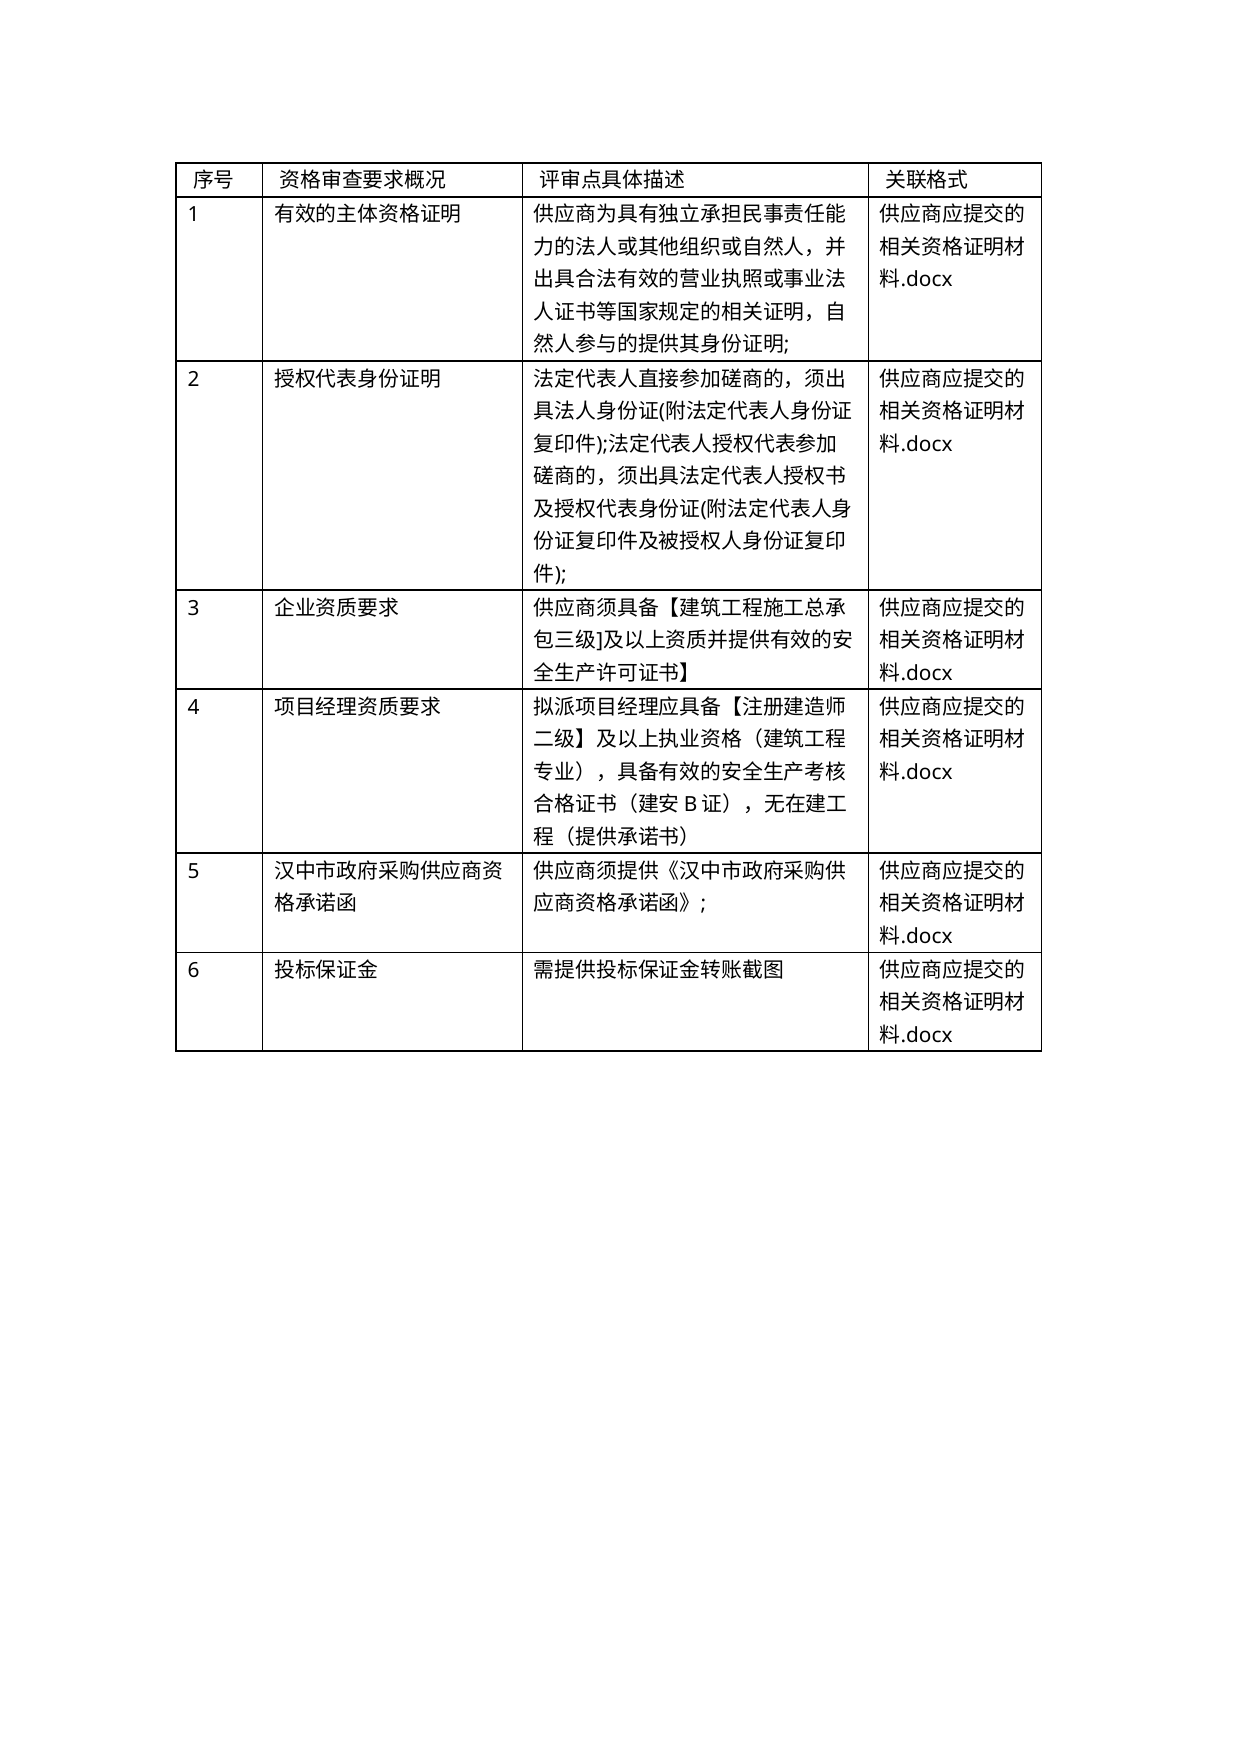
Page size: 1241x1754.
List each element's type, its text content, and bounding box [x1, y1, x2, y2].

table_cell 汉中市政府采购供应商资格承诺函 [263, 854, 522, 951]
table_cell 供应商应提交的相关资格证明材料.docx [869, 953, 1041, 1050]
table_cell 供应商应提交的相关资格证明材料.docx [869, 854, 1041, 951]
table_cell 5 [177, 854, 262, 951]
table_cell 拟派项目经理应具备【注册建造师二级】及以上执业资格（建筑工程专业），具备有效的安全生产考核合格证书（建安B证），无在建工程（提供承诺书） [523, 690, 868, 852]
table_cell 4 [177, 690, 262, 852]
table_cell 6 [177, 953, 262, 1050]
table_cell 3 [177, 591, 262, 688]
table_cell 法定代表人直接参加磋商的，须出具法人身份证(附法定代表人身份证复印件);法定代表人授权代表参加磋商的，须出具法定代表人授权书及授权代表身份证(附法定代表人身份证复印件及被授权人身份证复印件); [523, 362, 868, 589]
table_header 关联格式 [869, 164, 1041, 196]
table_cell 投标保证金 [263, 953, 522, 1050]
table_cell 供应商应提交的相关资格证明材料.docx [869, 362, 1041, 589]
table_header 资格审查要求概况 [263, 164, 522, 196]
table_cell 授权代表身份证明 [263, 362, 522, 589]
table_cell 供应商应提交的相关资格证明材料.docx [869, 591, 1041, 688]
table_header 评审点具体描述 [523, 164, 868, 196]
table_cell 企业资质要求 [263, 591, 522, 688]
table_cell 供应商应提交的相关资格证明材料.docx [869, 198, 1041, 360]
table_cell 2 [177, 362, 262, 589]
table_cell 需提供投标保证金转账截图 [523, 953, 868, 1050]
table_cell 1 [177, 198, 262, 360]
table_header 序号 [177, 164, 262, 196]
table_cell 供应商为具有独立承担民事责任能力的法人或其他组织或自然人，并出具合法有效的营业执照或事业法人证书等国家规定的相关证明，自然人参与的提供其身份证明; [523, 198, 868, 360]
table_cell 项目经理资质要求 [263, 690, 522, 852]
table_cell 供应商须提供《汉中市政府采购供应商资格承诺函》; [523, 854, 868, 951]
table_cell 供应商应提交的相关资格证明材料.docx [869, 690, 1041, 852]
table_cell 有效的主体资格证明 [263, 198, 522, 360]
table_cell 供应商须具备【建筑工程施工总承包三级]及以上资质并提供有效的安全生产许可证书】 [523, 591, 868, 688]
